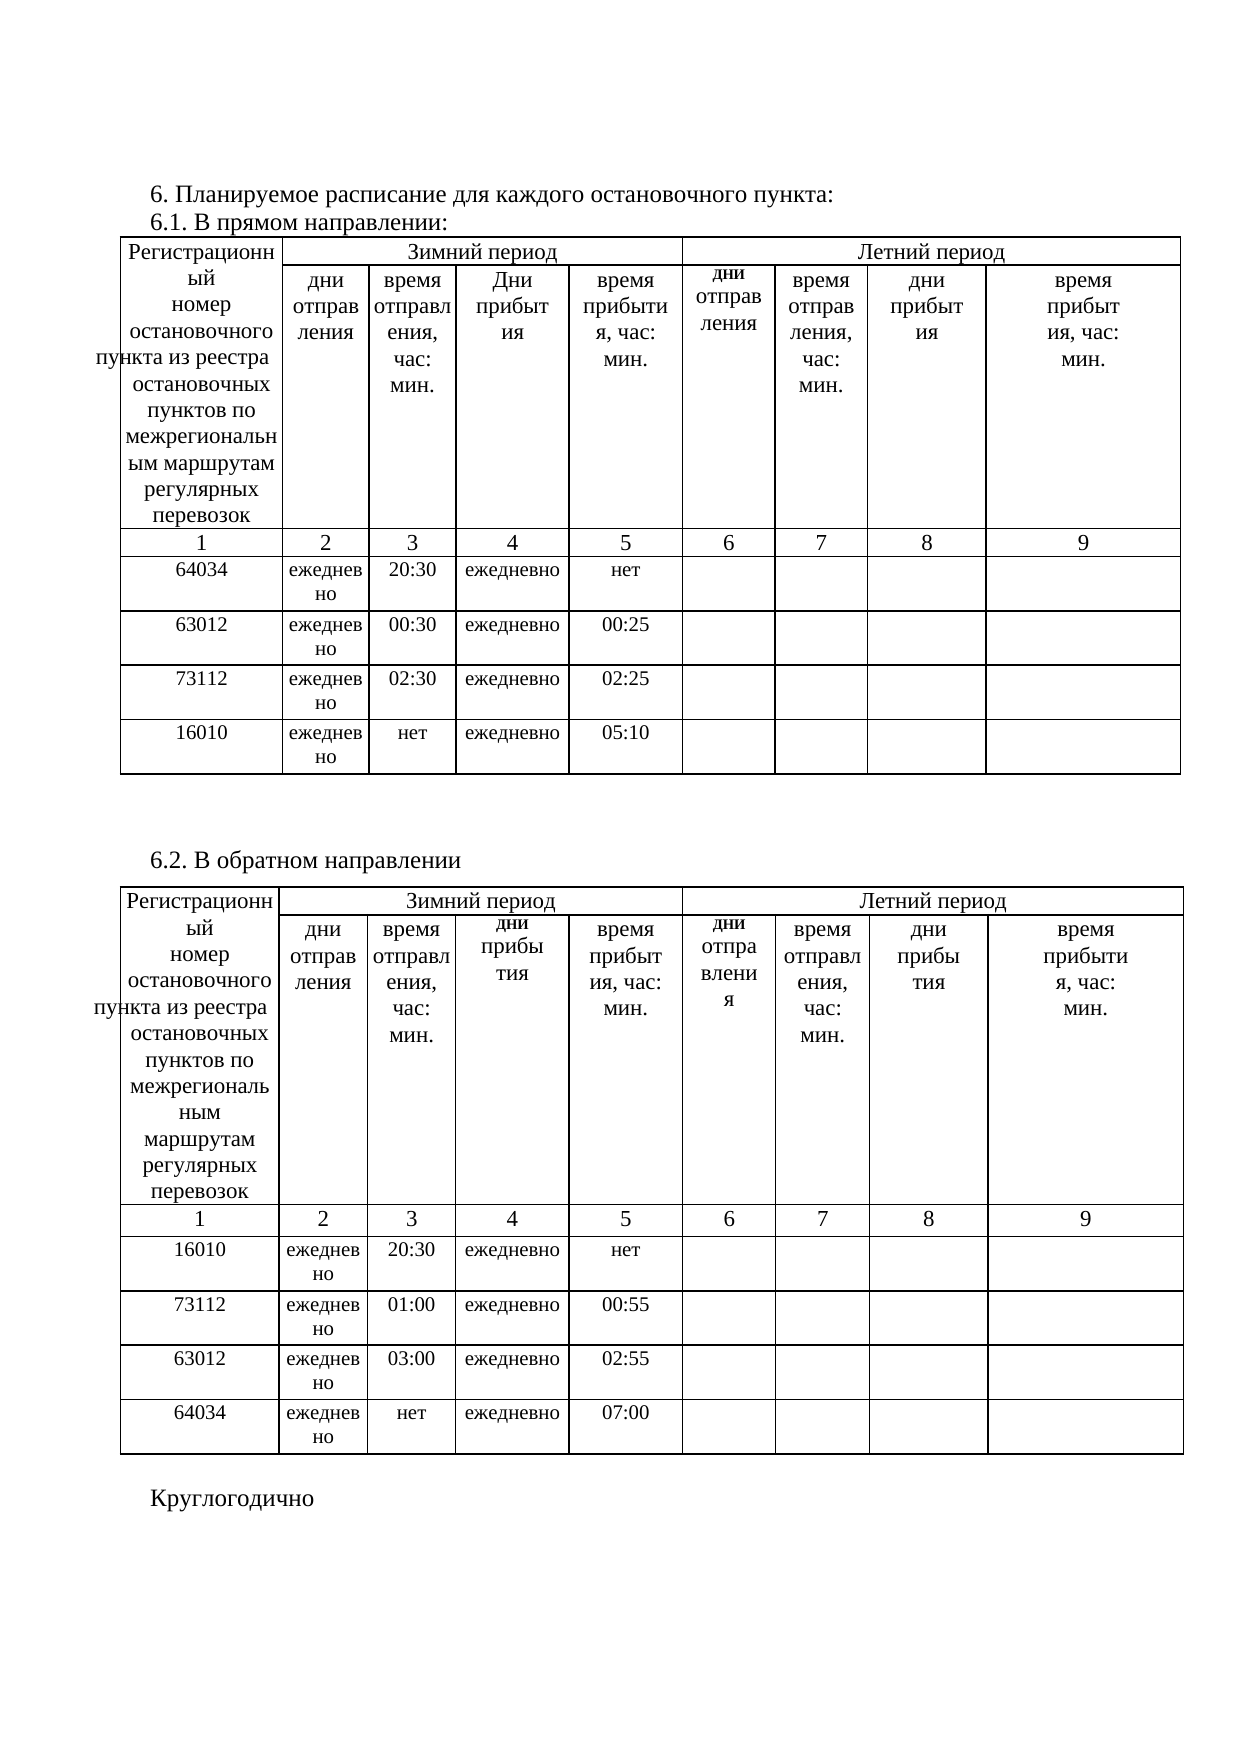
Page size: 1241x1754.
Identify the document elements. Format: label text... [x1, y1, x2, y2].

table_cell 8 [868, 529, 985, 556]
table_cell [868, 612, 985, 664]
text 6.1. В прямом направлении: [150, 207, 1090, 236]
table_cell [989, 1237, 1183, 1290]
table_cell [776, 720, 867, 773]
table_cell 4 [456, 1205, 568, 1236]
table_cell 5 [570, 1205, 682, 1236]
table_cell 00:25 [570, 612, 682, 664]
table_cell 4 [457, 529, 568, 556]
table_cell [870, 1292, 987, 1344]
table_cell дни отправ ления [283, 266, 368, 528]
table_header Летний период [683, 238, 1180, 264]
table_cell 5 [570, 529, 682, 556]
table_cell 7 [776, 529, 867, 556]
table_cell время отправл ения, час: мин. [368, 916, 455, 1204]
table_cell время отправл ения, час: мин. [370, 266, 455, 528]
table_cell [776, 1292, 869, 1344]
table_cell 03:00 [368, 1346, 455, 1399]
table_cell ежедневно [457, 666, 568, 719]
table_cell ДНИ отпра влени я [683, 916, 775, 1204]
table_cell [776, 1237, 869, 1290]
table_cell 73112 [121, 1292, 278, 1344]
table_cell [776, 1346, 869, 1399]
table_cell 3 [368, 1205, 455, 1236]
table_cell ежедневно [457, 612, 568, 664]
table_cell 02:30 [370, 666, 455, 719]
table_cell время прибыт ия, час: мин. [987, 266, 1180, 528]
table_cell 63012 [121, 1346, 278, 1399]
table_cell время отправ ления, час: мин. [776, 266, 867, 528]
table_cell [683, 1346, 775, 1399]
table_cell [987, 666, 1180, 719]
table_cell Дни прибыт ия [457, 266, 568, 528]
table_cell 6 [683, 529, 774, 556]
table_cell ежедневно [280, 1292, 367, 1344]
table_cell дни прибы тия [870, 916, 987, 1204]
table_cell [776, 666, 867, 719]
table_cell 8 [870, 1205, 987, 1236]
table_cell 2 [280, 1205, 367, 1236]
table_cell 63012 [121, 612, 282, 664]
table_cell ежедневно [457, 557, 568, 610]
table_cell дни прибыт ия [868, 266, 985, 528]
table_cell [683, 557, 774, 610]
table_cell [683, 612, 774, 664]
table_cell ежедневно [456, 1400, 568, 1453]
table_cell время отправл ения, час: мин. [776, 916, 869, 1204]
table_header Регистрационный номер остановочного пункта из реестра остановочных пунктов по межрегиональным маршрутам регулярных перевозок [121, 888, 278, 1204]
text Круглогодично [150, 1483, 1090, 1512]
table_cell ежедневно [456, 1346, 568, 1399]
table_cell ежедневно [456, 1292, 568, 1344]
table_cell ежедневно [283, 612, 368, 664]
table_cell 1 [121, 529, 282, 556]
table_cell 64034 [121, 1400, 278, 1453]
table_cell ежедневно [283, 720, 368, 773]
table_cell 6 [683, 1205, 775, 1236]
table_cell 1 [121, 1205, 278, 1236]
table_cell [868, 666, 985, 719]
table_cell [683, 1400, 775, 1453]
table_cell ежедневно [280, 1237, 367, 1290]
table_cell [870, 1400, 987, 1453]
table_cell нет [370, 720, 455, 773]
table_cell 7 [776, 1205, 869, 1236]
table_cell [683, 720, 774, 773]
table_cell 64034 [121, 557, 282, 610]
table_cell [683, 1237, 775, 1290]
table_cell 00:55 [570, 1292, 682, 1344]
table_cell 07:00 [570, 1400, 682, 1453]
table_cell 00:30 [370, 612, 455, 664]
table_cell 9 [987, 529, 1180, 556]
text 6.2. В обратном направлении [150, 845, 1090, 873]
table_cell [989, 1346, 1183, 1399]
table_header Зимний период [280, 888, 682, 914]
table_cell 73112 [121, 666, 282, 719]
table_cell ежедневно [456, 1237, 568, 1290]
table_cell дни отправ ления [280, 916, 367, 1204]
table_cell ежедневно [283, 557, 368, 610]
table_cell время прибыти я, час: мин. [570, 266, 682, 528]
table_cell [776, 557, 867, 610]
table_cell 16010 [121, 720, 282, 773]
table_cell [776, 612, 867, 664]
table_cell время прибыт ия, час: мин. [570, 916, 682, 1204]
table_cell [870, 1237, 987, 1290]
table_header Летний период [683, 888, 1183, 914]
table_cell [989, 1400, 1183, 1453]
table_cell нет [368, 1400, 455, 1453]
table_cell 2 [283, 529, 368, 556]
table_cell ежедневно [280, 1346, 367, 1399]
table_cell ежедневно [283, 666, 368, 719]
table_header Зимний период [283, 238, 682, 264]
table_cell 20:30 [368, 1237, 455, 1290]
table_cell [868, 557, 985, 610]
table_cell ежедневно [457, 720, 568, 773]
table_cell нет [570, 1237, 682, 1290]
table_cell 20:30 [370, 557, 455, 610]
table_cell [683, 666, 774, 719]
table_cell [776, 1400, 869, 1453]
table_cell [989, 1292, 1183, 1344]
text 6. Планируемое расписание для каждого остановочного пункта: [150, 179, 1090, 207]
table_cell [987, 612, 1180, 664]
table_cell [683, 1292, 775, 1344]
table_cell ДНИ отправ ления [683, 266, 774, 528]
table_cell [987, 720, 1180, 773]
table_header Регистрационный номер остановочного пункта из реестра остановочных пунктов по межрегиональным маршрутам регулярных перевозок [121, 238, 282, 528]
table_cell 16010 [121, 1237, 278, 1290]
table_cell 01:00 [368, 1292, 455, 1344]
table_cell [868, 720, 985, 773]
table_cell 3 [370, 529, 455, 556]
table_cell [987, 557, 1180, 610]
table_cell ДНИ прибы тия [456, 916, 568, 1204]
table_cell 02:25 [570, 666, 682, 719]
table_cell ежедневно [280, 1400, 367, 1453]
table_cell 05:10 [570, 720, 682, 773]
table_cell время прибыти я, час: мин. [989, 916, 1183, 1204]
table_cell [870, 1346, 987, 1399]
table_cell 9 [989, 1205, 1183, 1236]
table_cell 02:55 [570, 1346, 682, 1399]
table_cell нет [570, 557, 682, 610]
